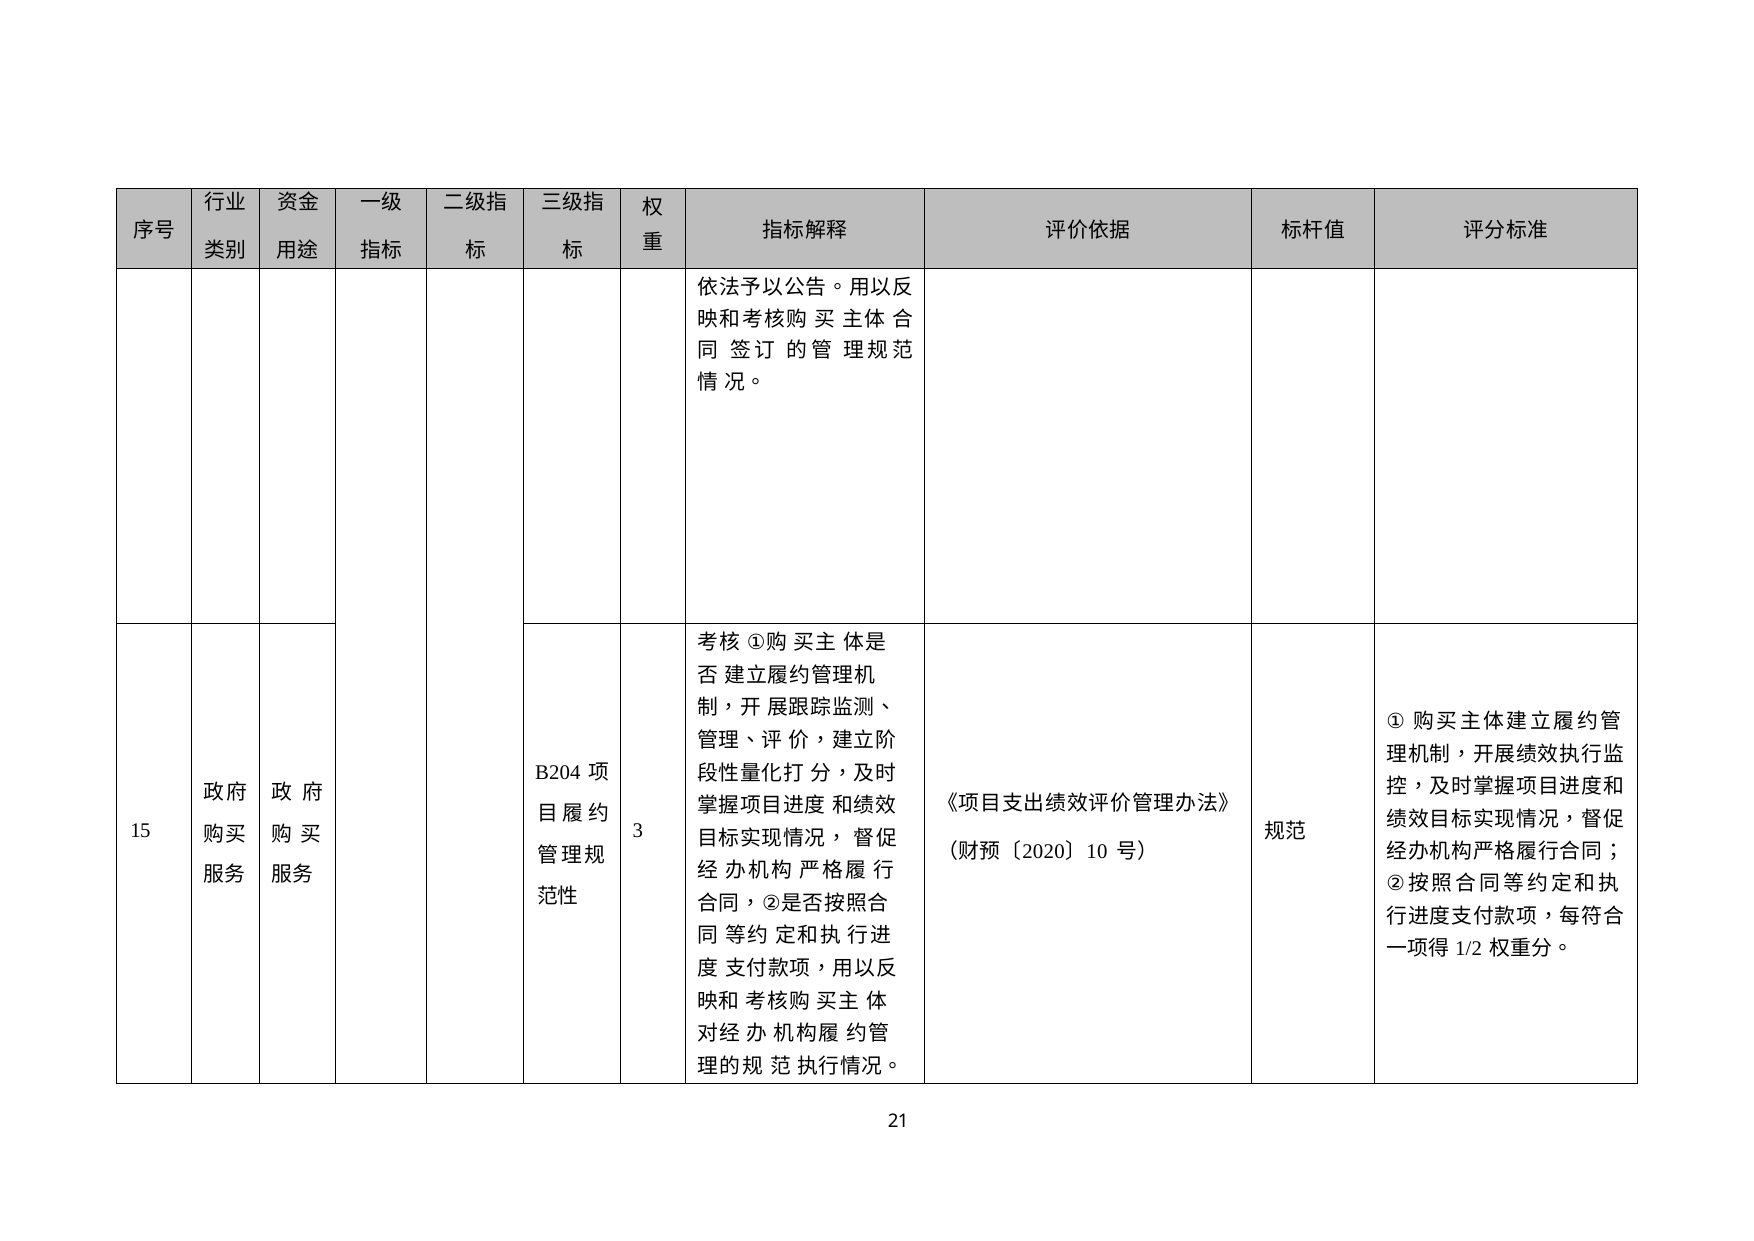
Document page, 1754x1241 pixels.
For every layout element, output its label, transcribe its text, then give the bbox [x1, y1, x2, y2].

table_cell [192, 269, 259, 623]
table_cell [117, 269, 191, 623]
table_cell 3 [621, 624, 685, 1083]
table_cell ① 购买主体建立履约管 理机制，开展绩效执行监 控，及时掌握项目进度和 绩效目标实现情况，督促 经办机构严格履行合同； ②按照合同等约定和执 行进度支付款项，每符合 一项得 1/2 权重分。 [1375, 624, 1637, 1083]
table_header 序号 [117, 189, 191, 268]
table_header 三级指 标 [524, 189, 620, 268]
table_header 评价依据 [925, 189, 1251, 268]
table_cell 政府 购买 服务 [192, 624, 259, 1083]
table_header 评分标准 [1375, 189, 1637, 268]
table_cell 考核 ①购 买主 体是 否 建立履约管理机制，开 展跟踪监测、管理、评 价，建立阶段性量化打 分，及时掌握项目进度 和绩效目标实现情况， 督促经 办机构 严格履 行合同，②是否按照合 同 等约 定和执 行进度 支付款项，用以反映和 考核购 买主 体 对经 办 机构履 约管 理的规 范 执行情况。 [686, 624, 924, 1083]
table_cell 15 [117, 624, 191, 1083]
table_cell 规范 [1252, 624, 1374, 1083]
table_header 指标解释 [686, 189, 924, 268]
table_cell [1252, 269, 1374, 623]
table_cell [336, 269, 426, 1083]
table_cell 政 府 购 买 服务 [260, 624, 335, 1083]
table_cell 《项目支出绩效评价管理办法》 （财预〔2020〕10 号） [925, 624, 1251, 1083]
table_cell B204 项 目履约 管理规 范性 [524, 624, 620, 1083]
table_cell [621, 269, 685, 623]
table_cell [260, 269, 335, 623]
table_header 行业 类别 [192, 189, 259, 268]
table_cell [925, 269, 1251, 623]
table_header 标杆值 [1252, 189, 1374, 268]
table_cell 依法予以公告。用以反 映和考核购 买 主体 合 同 签订 的管 理规范 情 况。 [686, 269, 924, 623]
table_cell [1375, 269, 1637, 623]
table_header 资金 用途 [260, 189, 335, 268]
table_cell [427, 269, 523, 1083]
table_header 权 重 [621, 189, 685, 268]
table_header 二级指 标 [427, 189, 523, 268]
table_cell [524, 269, 620, 623]
table_header 一级 指标 [336, 189, 426, 268]
